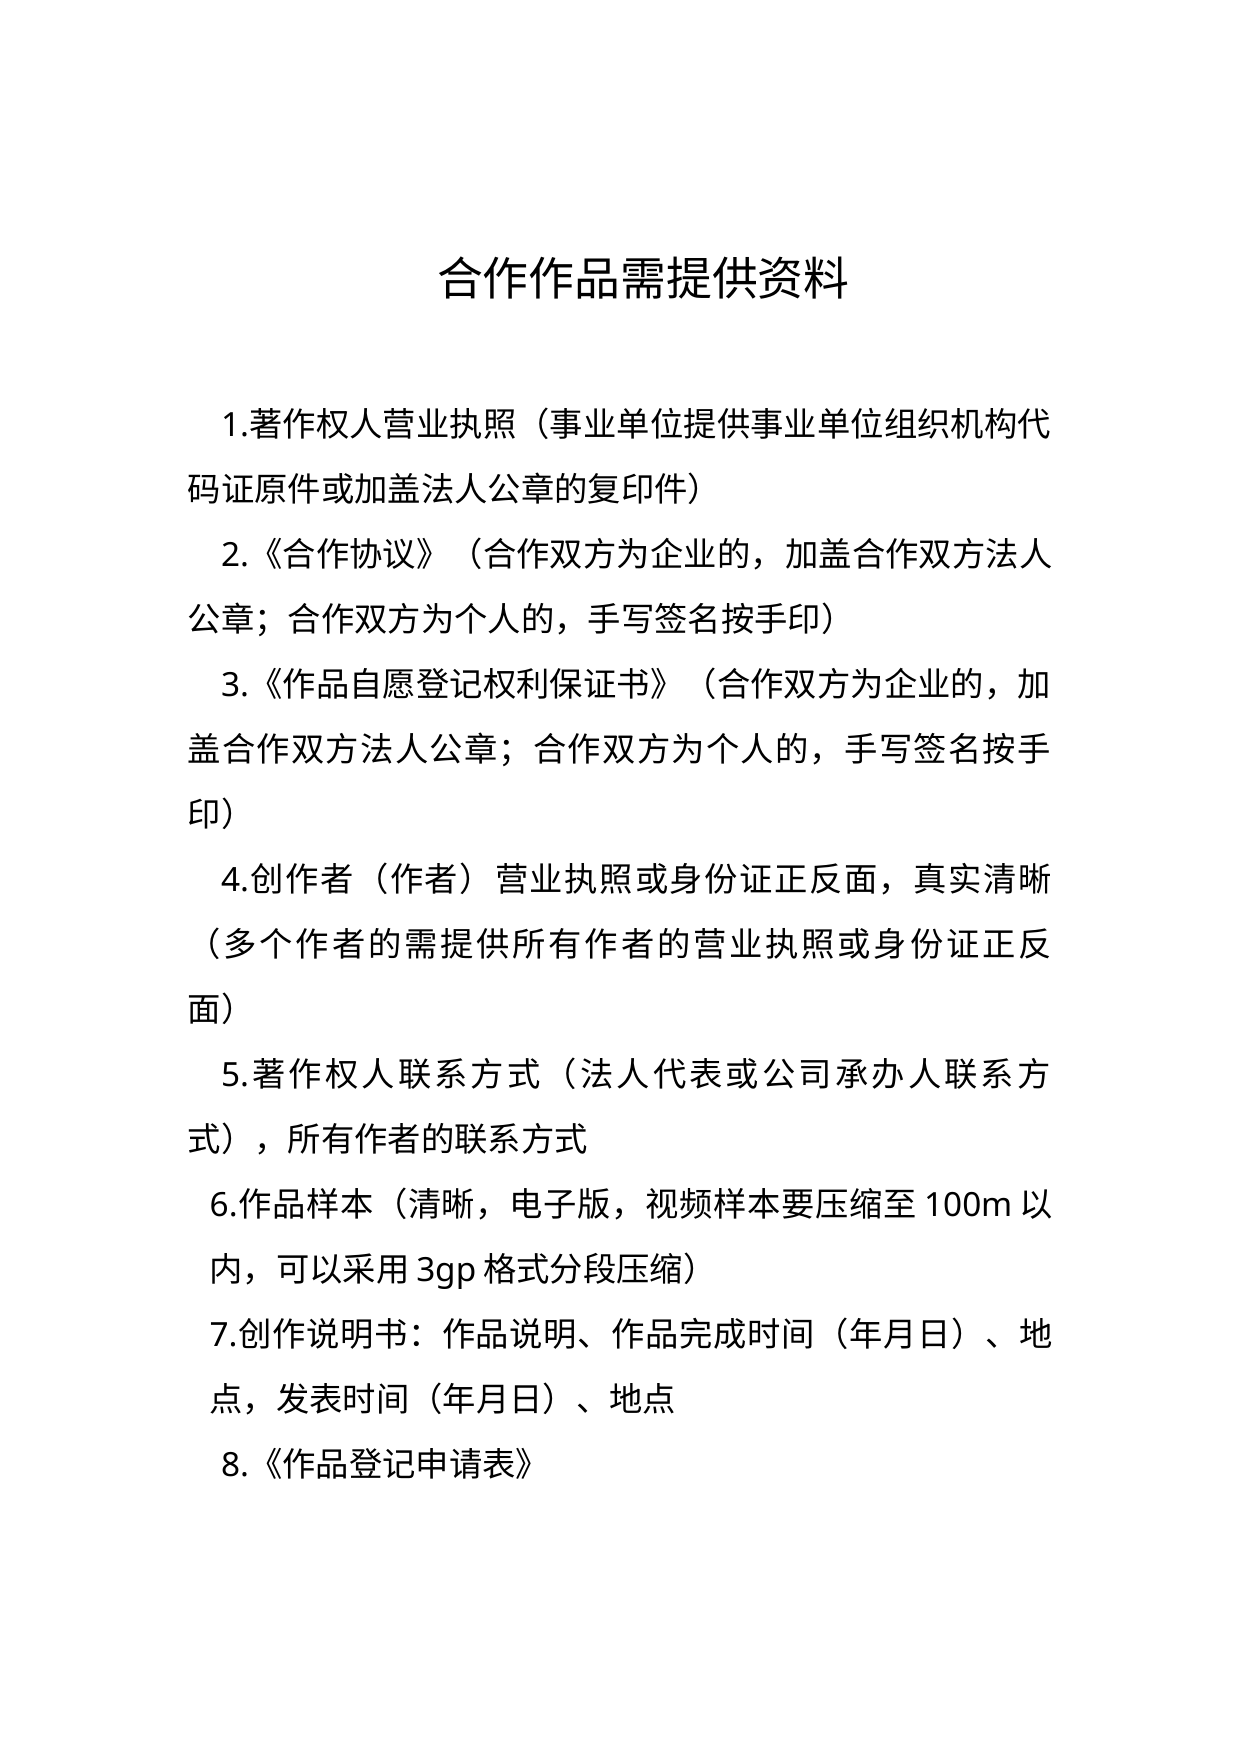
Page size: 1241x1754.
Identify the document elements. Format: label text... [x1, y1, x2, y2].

text 5.著作权人联系方式（法人代表或公司承办人联系方式），所有作者的联系方式 [187, 1039, 1053, 1169]
text 8.《作品登记申请表》 [187, 1429, 1053, 1494]
text 7.创作说明书：作品说明、作品完成时间（年月日）、地点，发表时间（年月日）、地点 [209, 1299, 1053, 1429]
text 6.作品样本（清晰，电子版，视频样本要压缩至100m以内，可以采用3gp格式分段压缩） [209, 1169, 1053, 1299]
text 3.《作品自愿登记权利保证书》（合作双方为企业的，加盖合作双方法人公章；合作双方为个人的，手写签名按手印） [187, 649, 1053, 844]
text 合作作品需提供资料 [187, 227, 1053, 324]
text 1.著作权人营业执照（事业单位提供事业单位组织机构代码证原件或加盖法人公章的复印件） [187, 389, 1053, 519]
text 2.《合作协议》（合作双方为企业的，加盖合作双方法人公章；合作双方为个人的，手写签名按手印） [187, 519, 1053, 649]
text 4.创作者（作者）营业执照或身份证正反面，真实清晰（多个作者的需提供所有作者的营业执照或身份证正反面） [187, 844, 1053, 1039]
